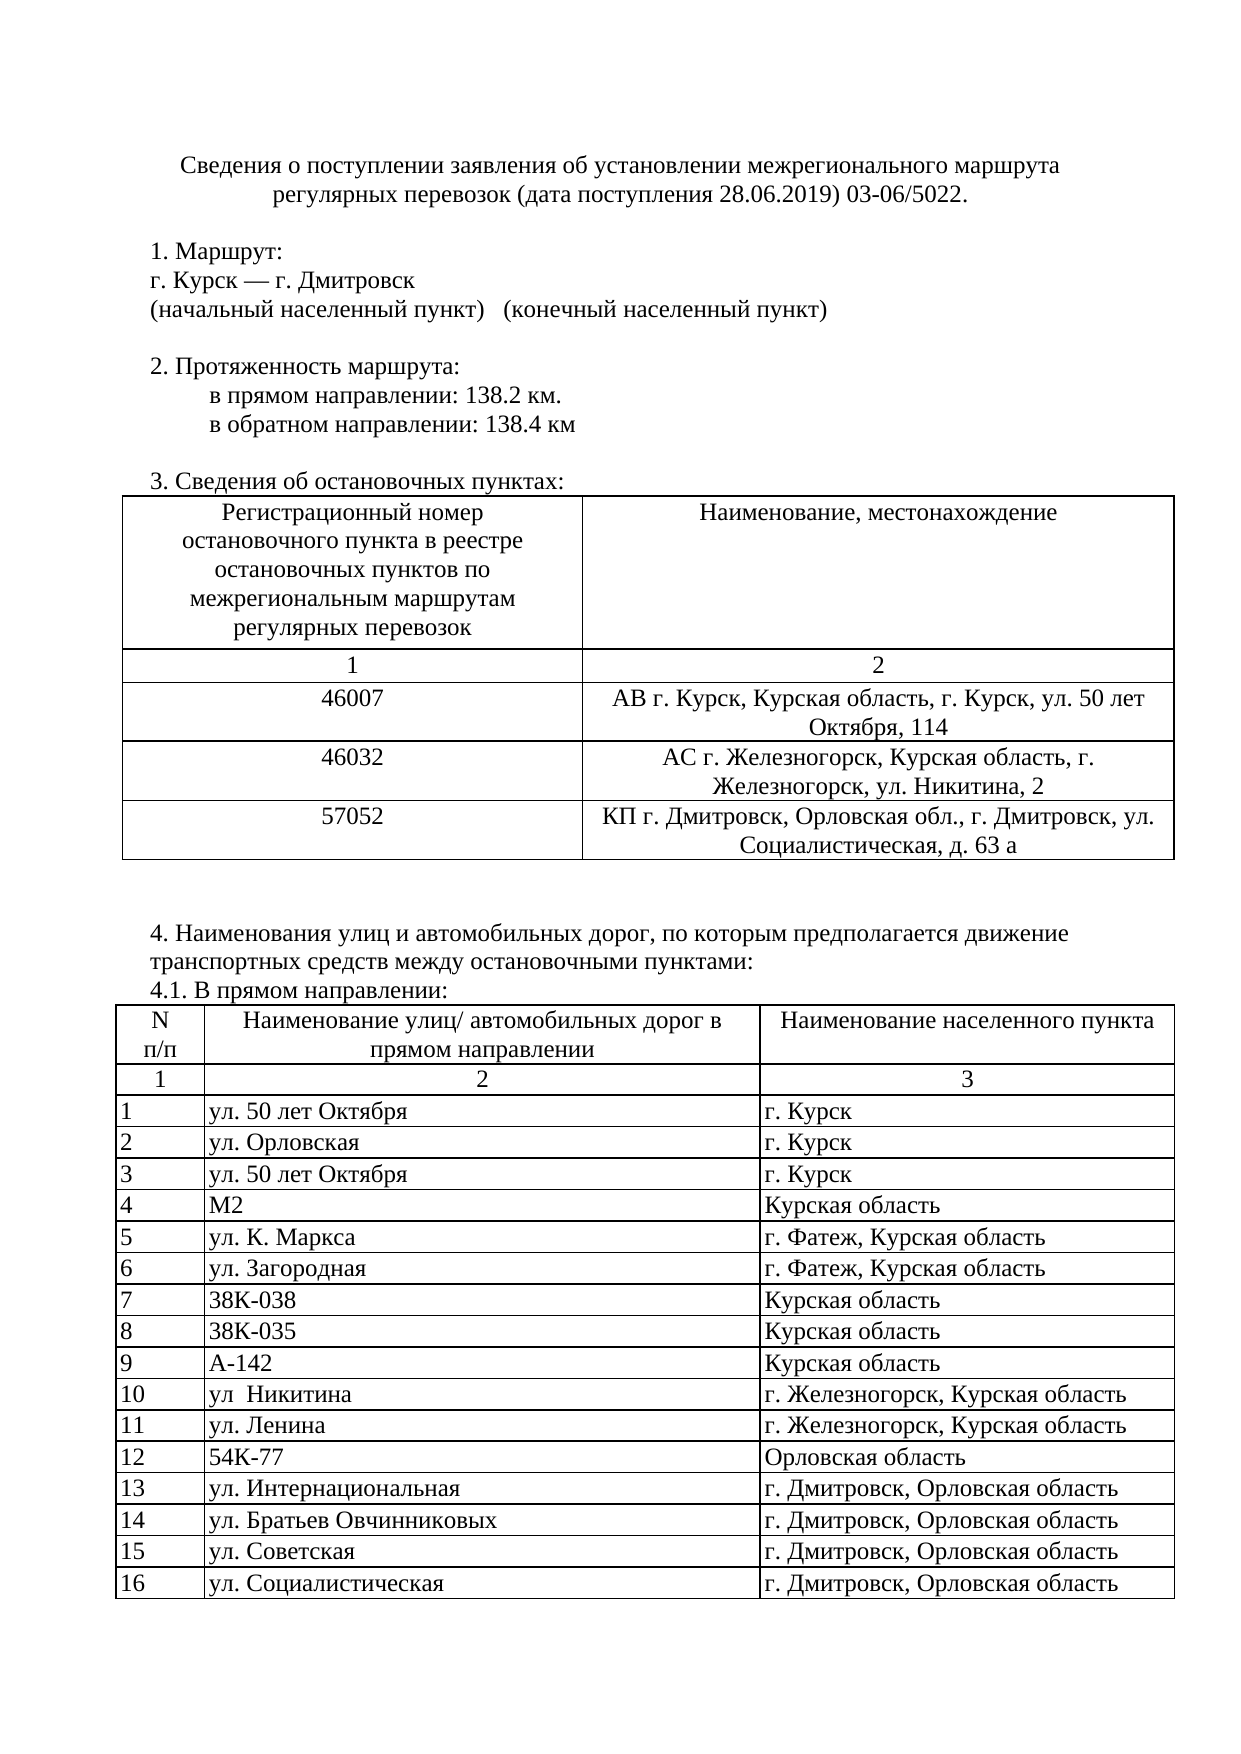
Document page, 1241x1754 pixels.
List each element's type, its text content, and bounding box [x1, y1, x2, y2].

table_header Наименование населенного пункта [761, 1006, 1174, 1063]
table_cell 16 [117, 1568, 204, 1598]
table_cell 14 [117, 1505, 204, 1535]
table_header Наименование, местонахождение [583, 497, 1173, 648]
table_cell г. Фатеж, Курская область [761, 1253, 1174, 1283]
text 4.1. В прямом направлении: [150, 975, 1090, 1004]
table_cell КП г. Дмитровск, Орловская обл., г. Дмитровск, ул. Социалистическая, д. 63 а [583, 801, 1173, 858]
table_cell Курская область [761, 1348, 1174, 1377]
table_cell 6 [117, 1253, 204, 1283]
table_cell 7 [117, 1285, 204, 1314]
table_cell ул. 50 лет Октября [205, 1096, 759, 1126]
table_cell 54К-77 [205, 1442, 759, 1472]
table_header Наименование улиц/ автомобильных дорог в прямом направлении [205, 1006, 759, 1063]
table_cell 38К-038 [205, 1285, 759, 1314]
table_cell г. Железногорск, Курская область [761, 1379, 1174, 1409]
table_cell 1 [123, 650, 582, 681]
table_cell ул. Интернациональная [205, 1473, 759, 1503]
table_cell М2 [205, 1190, 759, 1220]
table_cell 38К-035 [205, 1316, 759, 1346]
table_cell 9 [117, 1348, 204, 1377]
table_cell 13 [117, 1473, 204, 1503]
text 2. Протяженность маршрута: [150, 351, 1090, 380]
table_cell Орловская область [761, 1442, 1174, 1472]
table_cell г. Курск [761, 1096, 1174, 1126]
text в обратном направлении: 138.4 км [150, 409, 1090, 437]
table_cell Курская область [761, 1285, 1174, 1314]
table_cell 8 [117, 1316, 204, 1346]
table_cell 57052 [123, 801, 582, 858]
table_cell Курская область [761, 1316, 1174, 1346]
table_cell 12 [117, 1442, 204, 1472]
text в прямом направлении: 138.2 км. [150, 380, 1090, 409]
table_cell 5 [117, 1222, 204, 1252]
table_cell 2 [205, 1065, 759, 1094]
table_cell 1 [117, 1096, 204, 1126]
table_cell ул. Загородная [205, 1253, 759, 1283]
table_header Регистрационный номер остановочного пункта в реестре остановочных пунктов по межрегиональным маршрутам регулярных перевозок [123, 497, 582, 648]
table_cell г. Железногорск, Курская область [761, 1411, 1174, 1440]
table_cell А-142 [205, 1348, 759, 1377]
table_cell АС г. Железногорск, Курская область, г. Железногорск, ул. Никитина, 2 [583, 742, 1173, 799]
table_cell г. Курск [761, 1159, 1174, 1189]
table_cell АВ г. Курск, Курская область, г. Курск, ул. 50 лет Октября, 114 [583, 683, 1173, 740]
table_header N п/п [117, 1006, 204, 1063]
table_cell Курская область [761, 1190, 1174, 1220]
table_cell 11 [117, 1411, 204, 1440]
table_cell 2 [117, 1127, 204, 1157]
text Сведения о поступлении заявления об установлении межрегионального маршрута регулярных перевозок (дата поступления 28.06.2019) 03-06/5022. [150, 150, 1090, 207]
table_cell 46032 [123, 742, 582, 799]
table_cell г. Фатеж, Курская область [761, 1222, 1174, 1252]
table_cell 10 [117, 1379, 204, 1409]
table_cell г. Дмитровск, Орловская область [761, 1505, 1174, 1535]
table_cell ул. Ленина [205, 1411, 759, 1440]
text (начальный населенный пункт) (конечный населенный пункт) [150, 294, 1090, 322]
table_cell ул Никитина [205, 1379, 759, 1409]
table_cell г. Курск [761, 1127, 1174, 1157]
table_cell 2 [583, 650, 1173, 681]
table_cell г. Дмитровск, Орловская область [761, 1536, 1174, 1566]
table_cell ул. Братьев Овчинниковых [205, 1505, 759, 1535]
table_cell ул. Социалистическая [205, 1568, 759, 1598]
table_cell ул. 50 лет Октября [205, 1159, 759, 1189]
table_cell 15 [117, 1536, 204, 1566]
text 1. Маршрут: [150, 236, 1090, 265]
table_cell г. Дмитровск, Орловская область [761, 1568, 1174, 1598]
table_cell 1 [117, 1065, 204, 1094]
text 4. Наименования улиц и автомобильных дорог, по которым предполагается движение транспортных средств между остановочными пунктами: [150, 918, 1090, 975]
table_cell 3 [117, 1159, 204, 1189]
table_cell 46007 [123, 683, 582, 740]
text г. Курск — г. Дмитровск [150, 265, 1090, 294]
table_cell ул. К. Маркса [205, 1222, 759, 1252]
table_cell 4 [117, 1190, 204, 1220]
table_cell 3 [761, 1065, 1174, 1094]
table_cell ул. Советская [205, 1536, 759, 1566]
table_cell г. Дмитровск, Орловская область [761, 1473, 1174, 1503]
text 3. Сведения об остановочных пунктах: [150, 466, 1090, 495]
table_cell ул. Орловская [205, 1127, 759, 1157]
